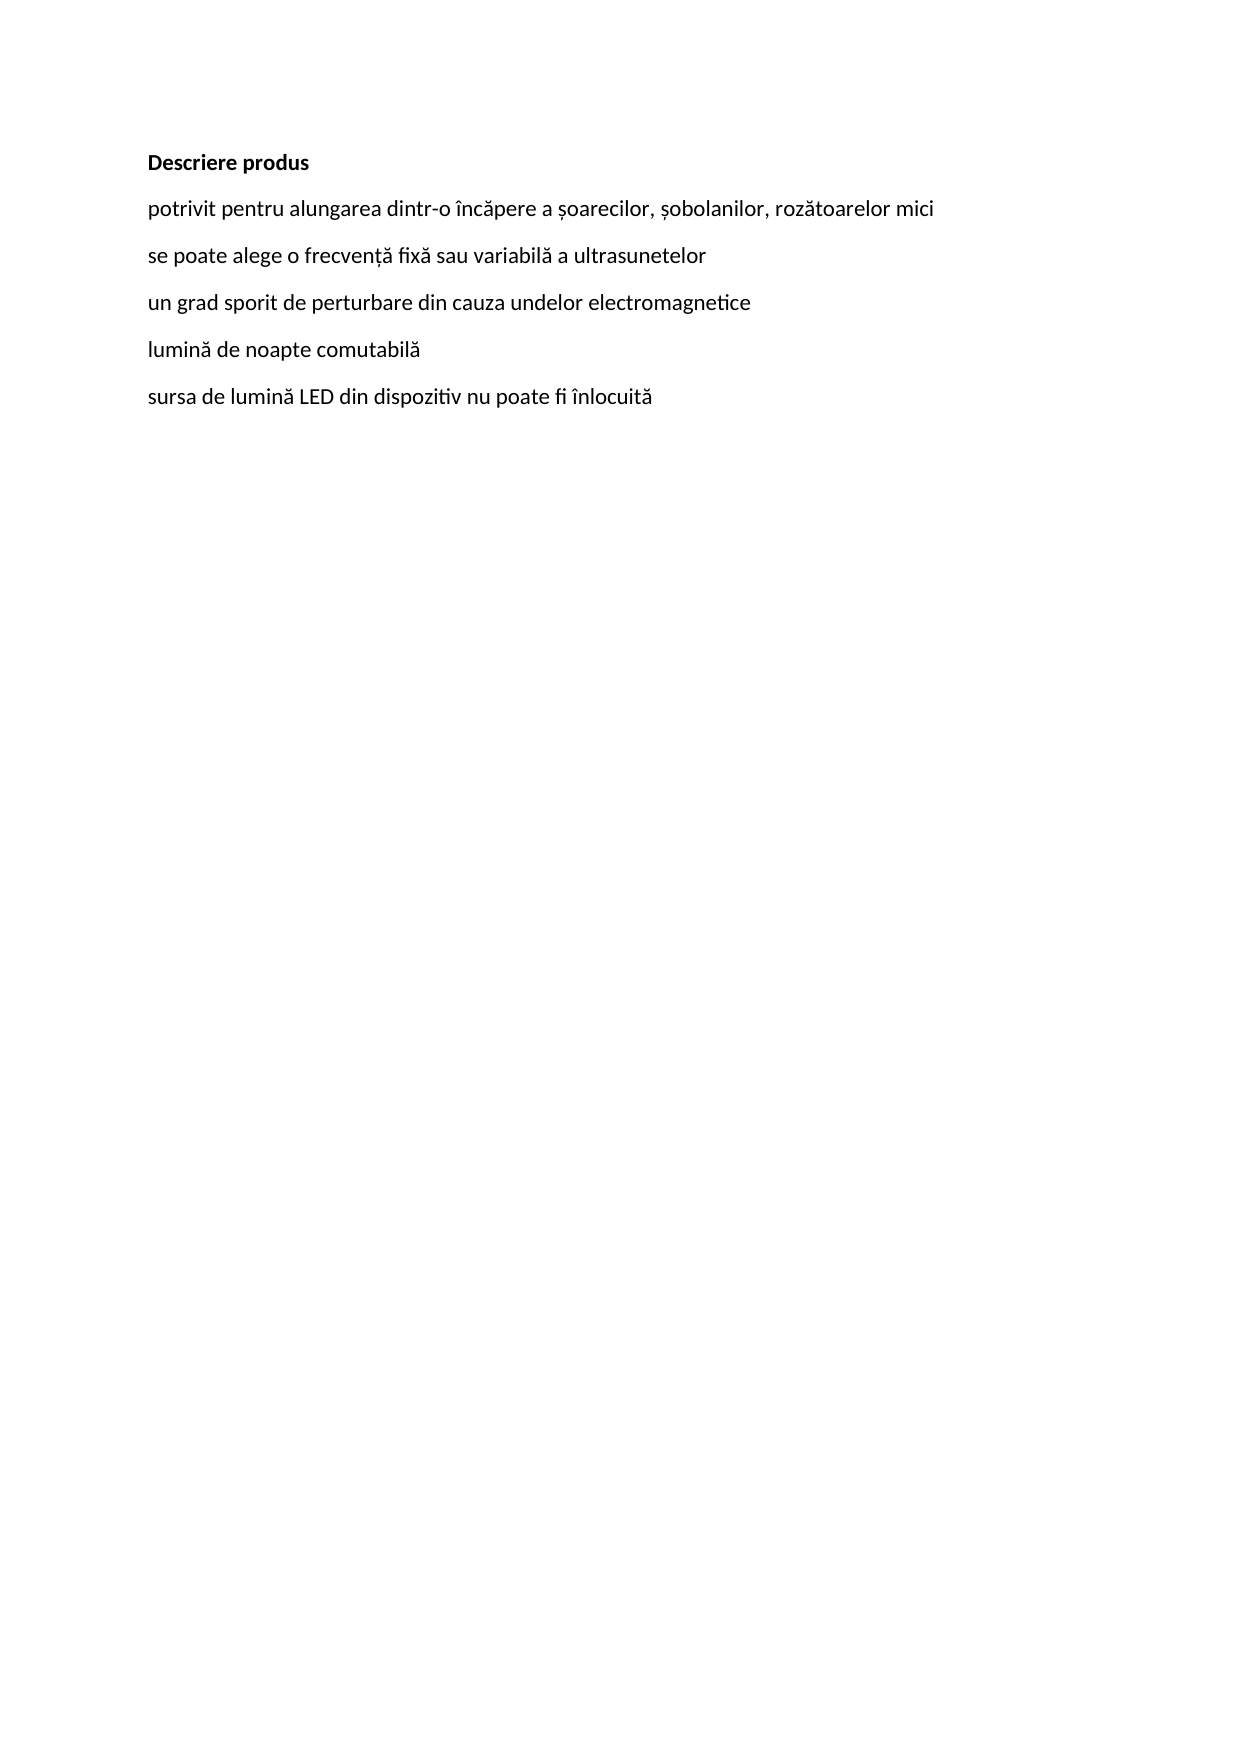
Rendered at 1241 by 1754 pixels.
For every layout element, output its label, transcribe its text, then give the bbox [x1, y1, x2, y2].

text se poate alege o frecvență fixă sau variabilă a ultrasunetelor [148, 241, 1093, 269]
text un grad sporit de perturbare din cauza undelor electromagnetice [148, 288, 1093, 316]
text sursa de lumină LED din dispozitiv nu poate fi înlocuită [148, 382, 1093, 410]
text Descriere produs [148, 148, 1093, 176]
text potrivit pentru alungarea dintr-o încăpere a șoarecilor, șobolanilor, rozătoarelor mici [148, 194, 1093, 222]
text lumină de noapte comutabilă [148, 335, 1093, 363]
